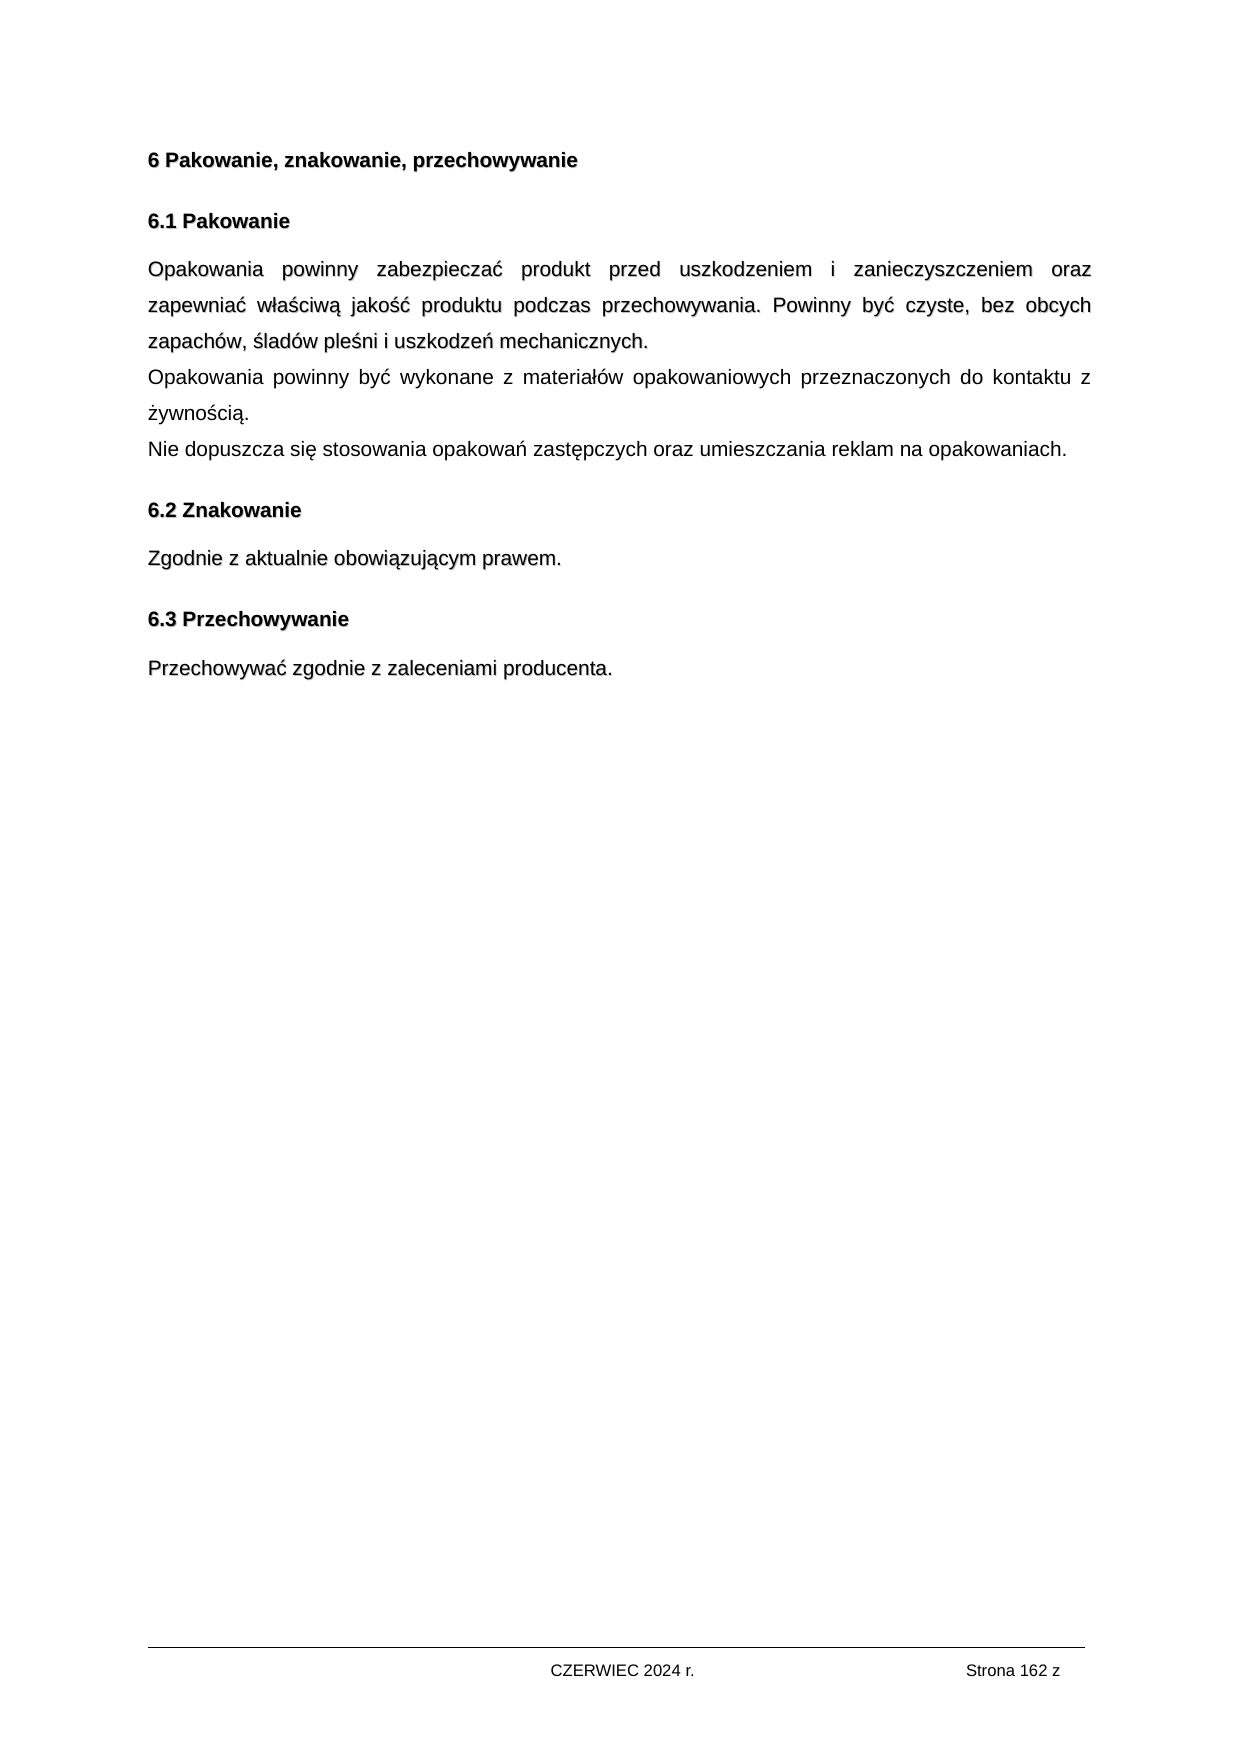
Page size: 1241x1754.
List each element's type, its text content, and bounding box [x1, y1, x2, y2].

text 6 Pakowanie, znakowanie, przechowywanie [148, 148, 1092, 172]
text 6.1 Pakowanie [148, 209, 1092, 233]
text 6.2 Znakowanie [148, 498, 1092, 522]
text Nie dopuszcza się stosowania opakowań zastępczych oraz umieszczania reklam na opakowaniach. [148, 437, 1092, 461]
text Opakowania powinny zabezpieczać produkt przed uszkodzeniem i zanieczyszczeniem oraz zapewniać właściwą jakość produktu podczas przechowywania. Powinny być czyste, bez obcych zapachów, śladów pleśni i uszkodzeń mechanicznych. [148, 257, 1092, 353]
text Opakowania powinny być wykonane z materiałów opakowaniowych przeznaczonych do kontaktu z żywnością. [148, 365, 1092, 425]
text Zgodnie z aktualnie obowiązującym prawem. [148, 546, 1092, 570]
text 6.3 Przechowywanie [148, 607, 1092, 631]
text Przechowywać zgodnie z zaleceniami producenta. [148, 656, 1092, 679]
